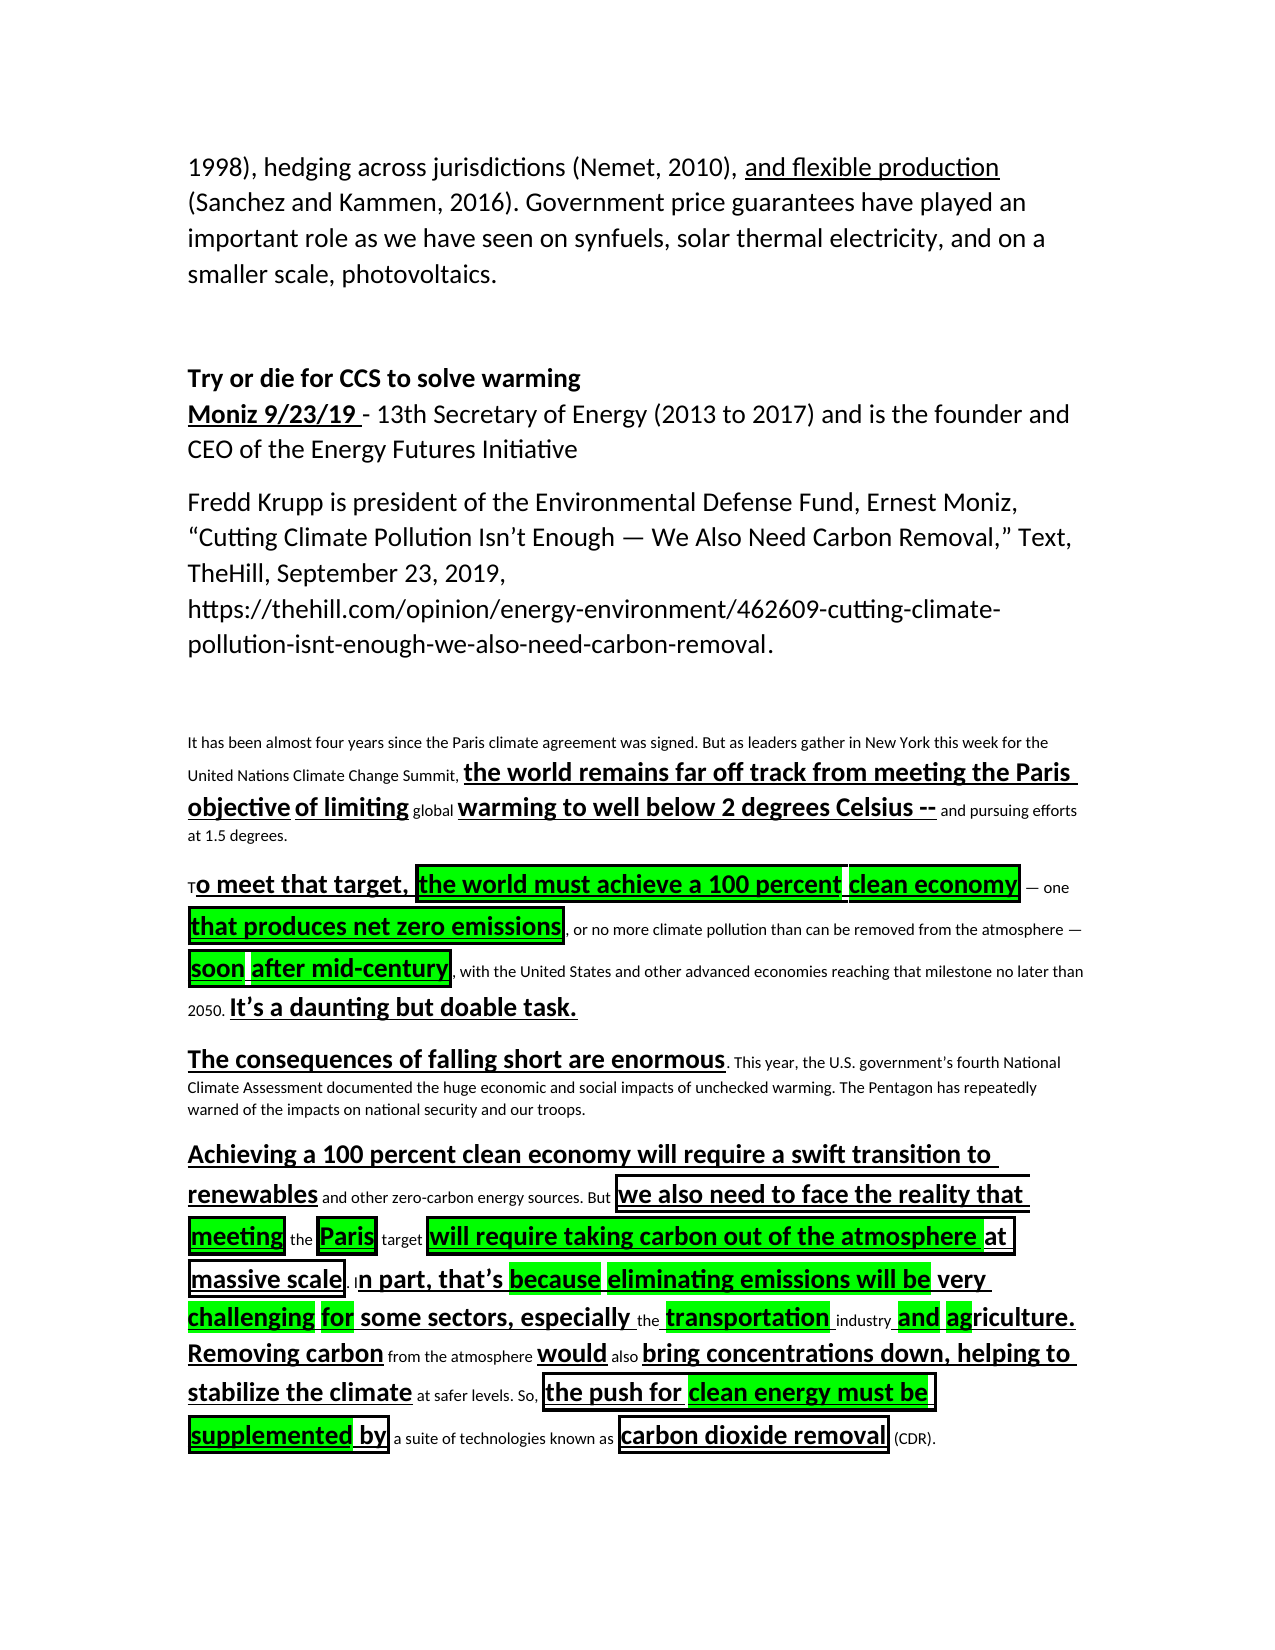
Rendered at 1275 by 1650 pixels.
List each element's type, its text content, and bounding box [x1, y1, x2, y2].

text Fredd Krupp is president of the Environmental Defense Fund, Ernest Moniz, “Cutting Climate Pollution Isn’t Enough — We Also Need Carbon Removal,” Text, TheHill, September 23, 2019, https://thehill.com/opinion/energy-environment/462609-cutting-climate-pollution-isnt-enough-we-also-need-carbon-removal. [187, 485, 1087, 661]
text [187, 150, 1087, 290]
text It has been almost four years since the Paris climate agreement was signed. But as leaders gather in New York this week for the United Nations Climate Change Summit, the world remains far off track from meeting the Paris objective of limiting global warming to well below 2 degrees Celsius -- and pursuing efforts at 1.5 degrees. [187, 732, 1087, 846]
text The consequences of falling short are enormous. This year, the U.S. government’s fourth National Climate Assessment documented the huge economic and social impacts of unchecked warming. The Pentagon has repeatedly warned of the impacts on national security and our troops. [187, 1043, 1087, 1119]
text To meet that target, the world must achieve a 100 percent clean economy — one that produces net zero emissions, or no more climate pollution than can be removed from the atmosphere — soon after mid-century, with the United States and other advanced economies reaching that milestone no later than 2050. It’s a daunting but doable task. [187, 864, 1087, 1023]
subtitle Try or die for CCS to solve warming [187, 361, 1087, 394]
text Achieving a 100 percent clean economy will require a swift transition to renewables and other zero-carbon energy sources. But we also need to face the reality that meeting the Paris target will require taking carbon out of the atmosphere at massive scale. In part, that’s because eliminating emissions will be very challenging for some sectors, especially the transportation industry and agriculture. Removing carbon from the atmosphere would also bring concentrations down, helping to stabilize the climate at safer levels. So, the push for clean energy must be supplemented by a suite of technologies known as carbon dioxide removal (CDR). [187, 1138, 1087, 1454]
text Moniz 9/23/19 - 13th Secretary of Energy (2013 to 2017) and is the founder and CEO of the Energy Futures Initiative [187, 397, 1087, 466]
